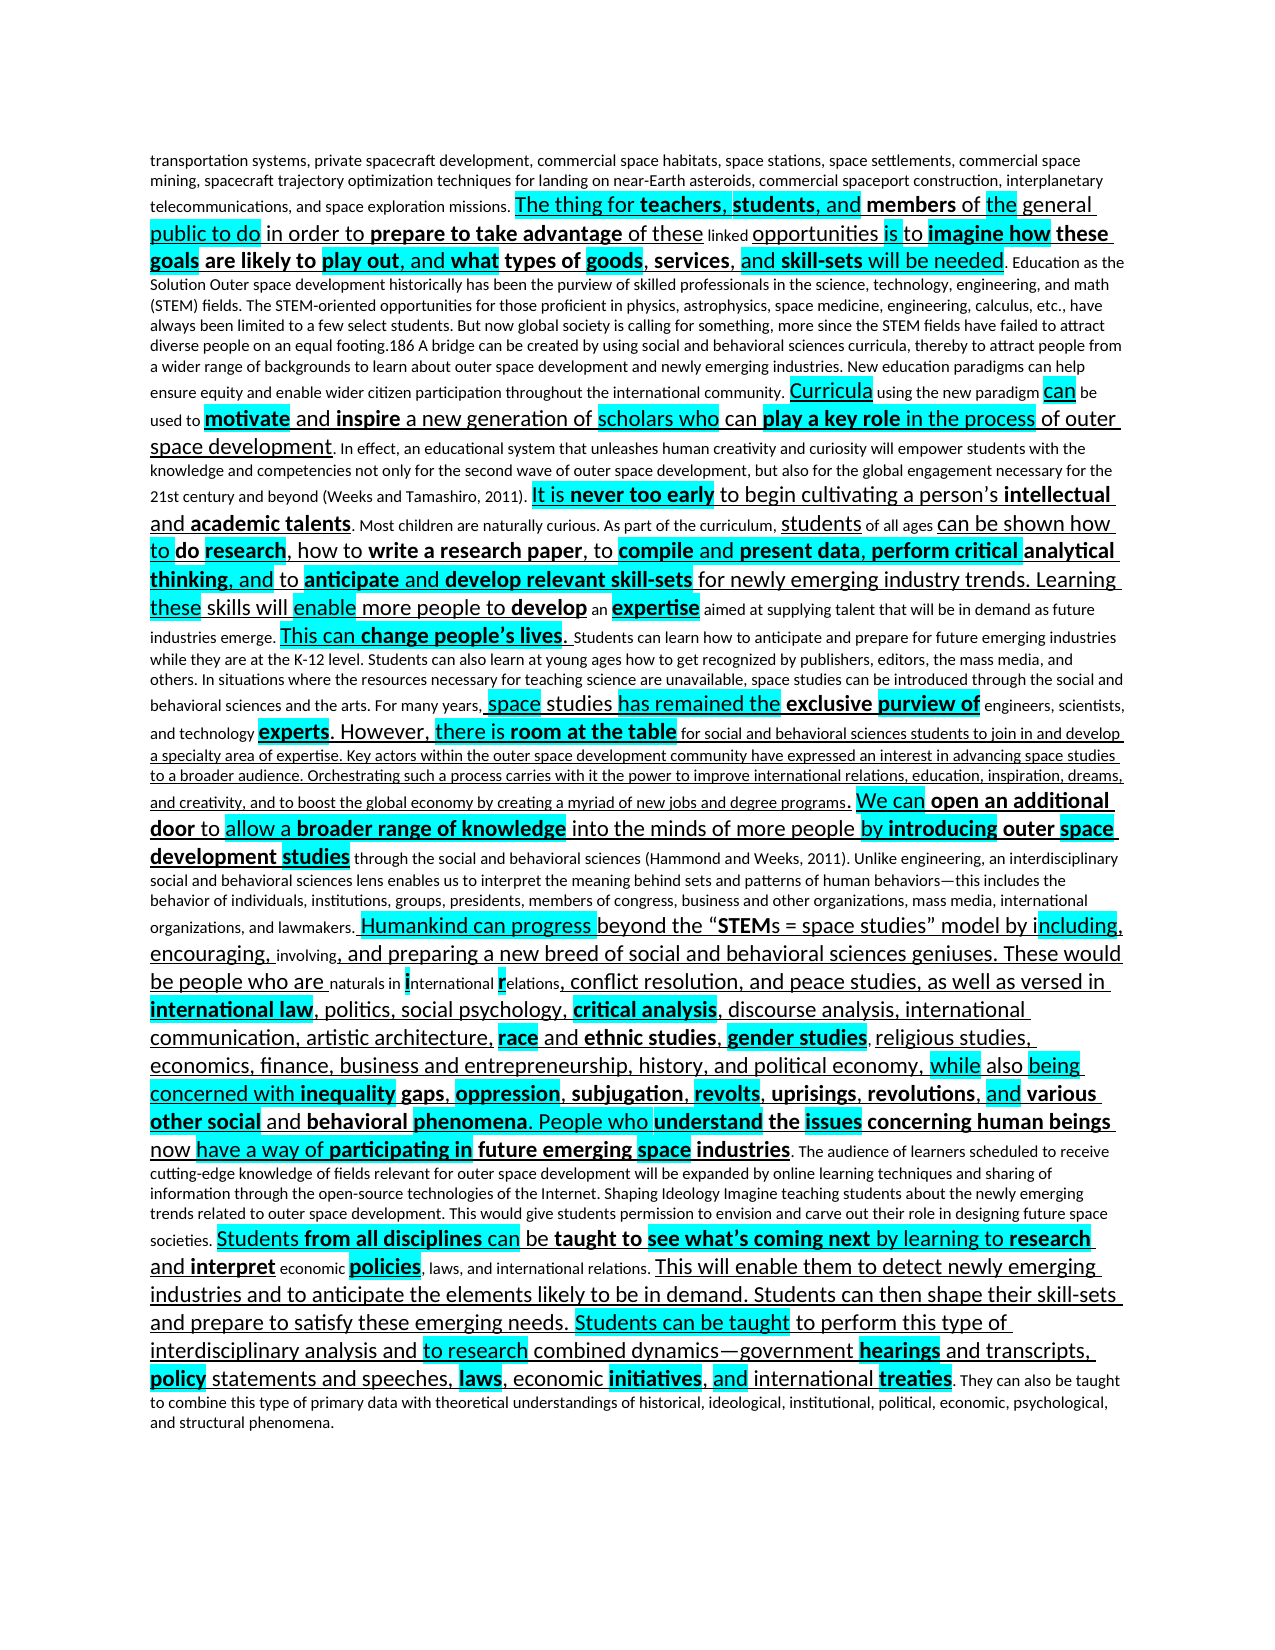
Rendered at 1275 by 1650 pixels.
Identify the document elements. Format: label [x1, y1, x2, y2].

text [150, 150, 1125, 1433]
